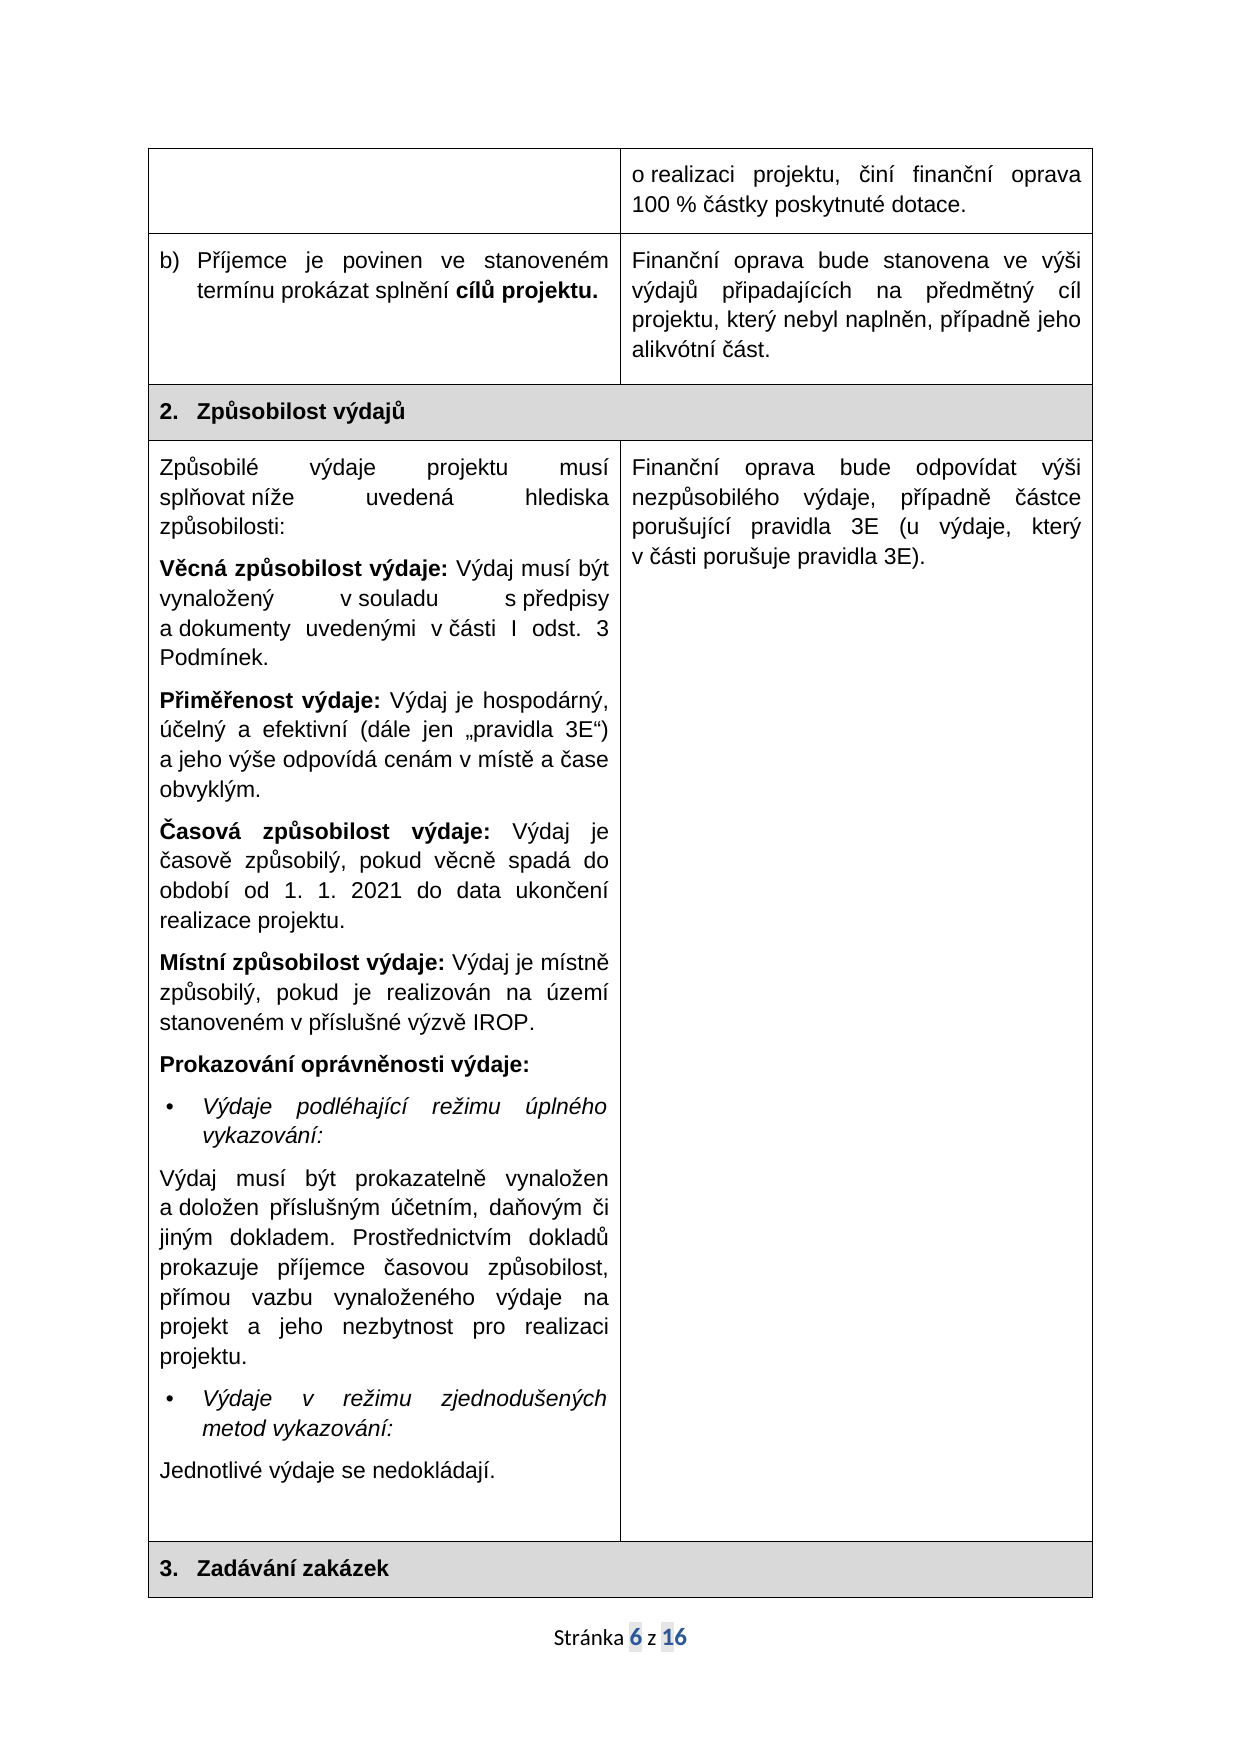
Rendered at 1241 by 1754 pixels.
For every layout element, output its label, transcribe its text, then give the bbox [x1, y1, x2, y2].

table_cell Finanční oprava bude stanovena ve výši výdajů připadajících na předmětný cíl projektu, který nebyl naplněn, případně jeho alikvótní část. [621, 234, 1092, 384]
table_cell Finanční oprava bude odpovídat výši nezpůsobilého výdaje, případně částce porušující pravidla 3E (u výdaje, který v části porušuje pravidla 3E). [621, 441, 1092, 1541]
table_cell Způsobilé výdaje projektu musí splňovat níže uvedená hlediska způsobilosti: Věcná způsobilost výdaje: Výdaj musí být vynaložený v souladu s předpisy a dokumenty uvedenými v části I odst. 3 Podmínek. Přiměřenost výdaje: Výdaj je hospodárný, účelný a efektivní (dále jen „pravidla 3E“) a jeho výše odpovídá cenám v místě a čase obvyklým. Časová způsobilost výdaje: Výdaj je časově způsobilý, pokud věcně spadá do období od 1. 1. 2021 do data ukončení realizace projektu. Místní způsobilost výdaje: Výdaj je místně způsobilý, pokud je realizován na území stanoveném v příslušné výzvě IROP. Prokazování oprávněnosti výdaje: Výdaje podléhající režimu úplného vykazování: Výdaj musí být prokazatelně vynaložen a doložen příslušným účetním, daňovým či jiným dokladem. Prostřednictvím dokladů prokazuje příjemce časovou způsobilost, přímou vazbu vynaloženého výdaje na projekt a jeho nezbytnost pro realizaci projektu. Výdaje v režimu zjednodušených metod vykazování: Jednotlivé výdaje se nedokládají. [149, 441, 620, 1541]
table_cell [149, 149, 620, 233]
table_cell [621, 149, 1092, 233]
table_cell Způsobilost výdajů [149, 385, 1092, 440]
table_cell Zadávání zakázek [149, 1542, 1092, 1597]
table_cell Příjemce je povinen ve stanoveném termínu prokázat splnění cílů projektu. [149, 234, 620, 384]
